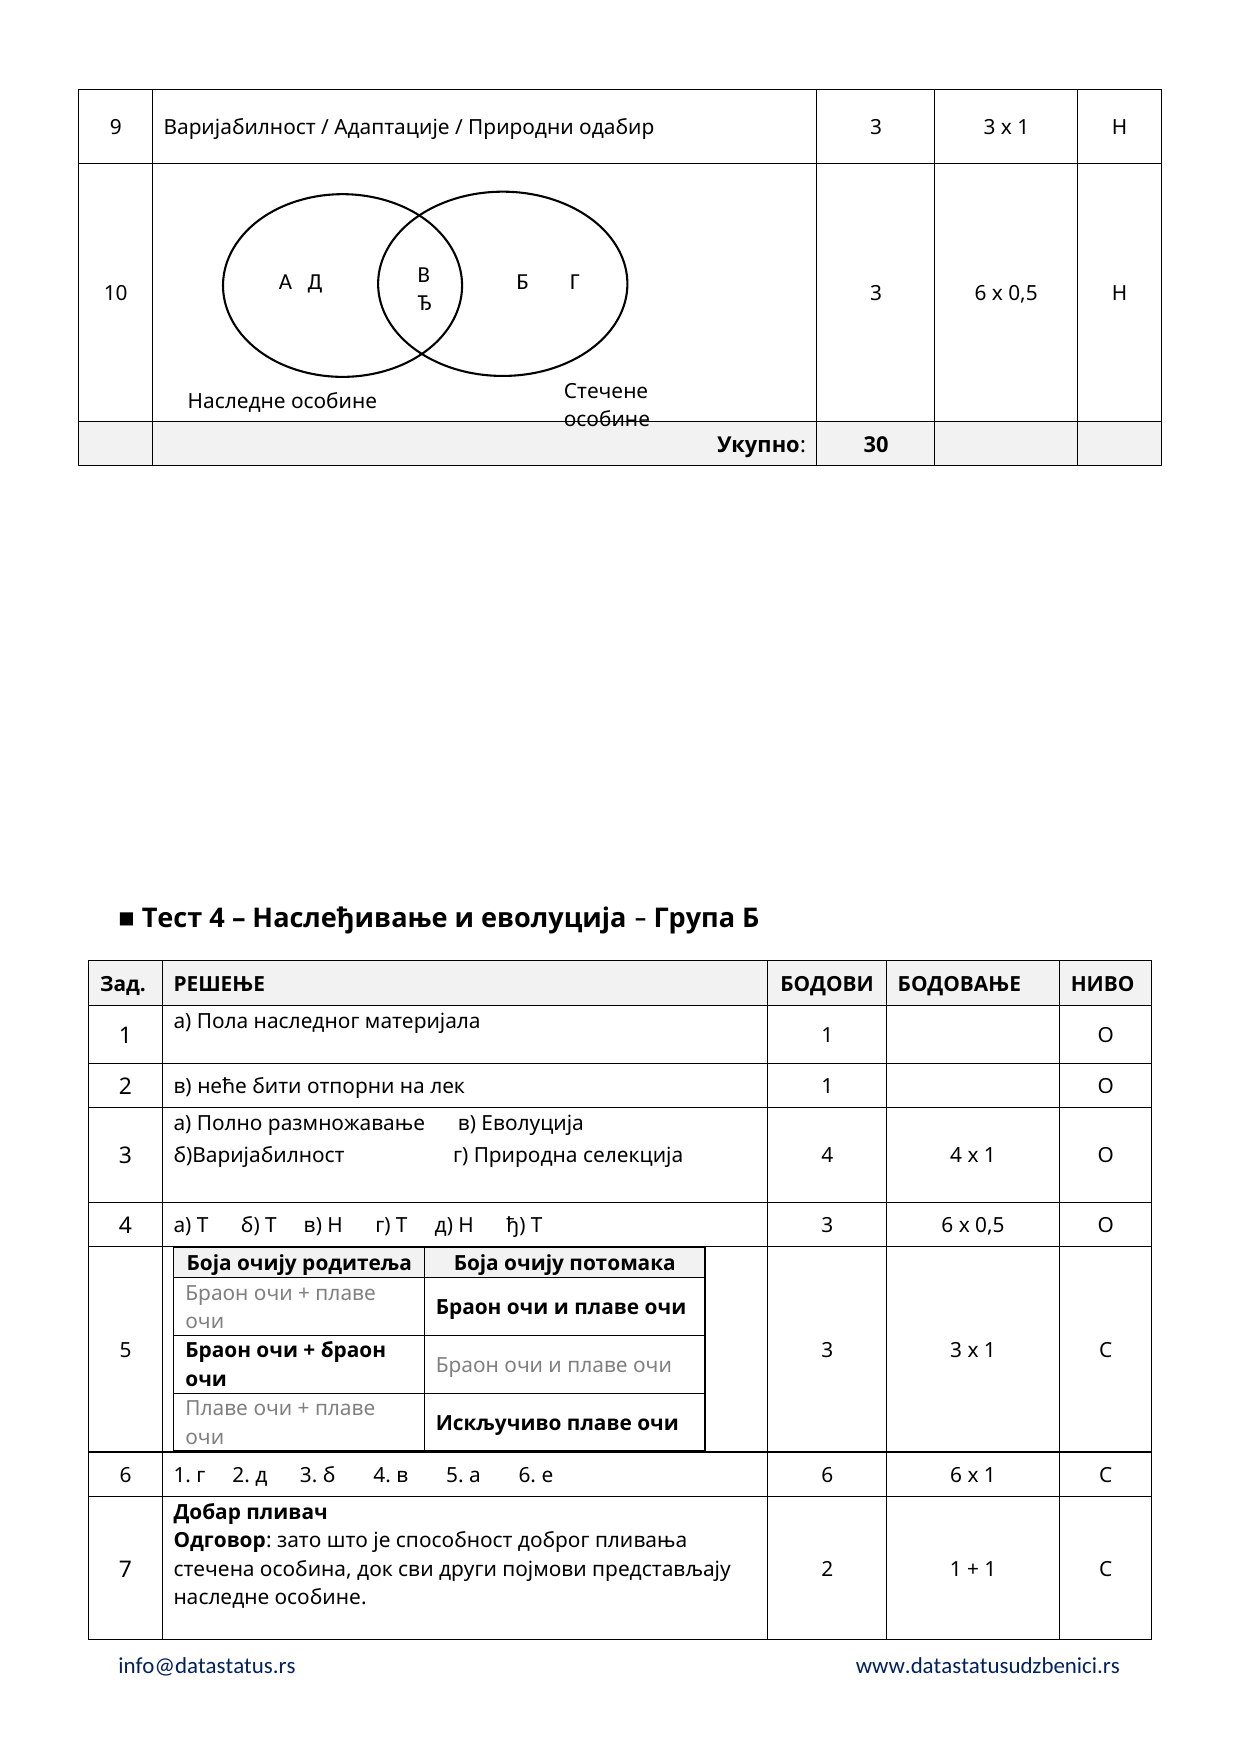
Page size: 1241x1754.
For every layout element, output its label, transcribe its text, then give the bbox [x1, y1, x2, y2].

table_cell [174, 1278, 424, 1335]
table_cell 5 [89, 1247, 162, 1451]
table_cell 1 + 1 [887, 1497, 1059, 1639]
table_cell [425, 1336, 704, 1393]
table_cell 4 [768, 1108, 886, 1202]
table_cell 9 [79, 90, 152, 163]
table_cell 6 х 0,5 [887, 1203, 1059, 1246]
table_cell 3 [768, 1247, 886, 1451]
table_cell О [1060, 1203, 1151, 1246]
table_cell [1078, 422, 1161, 465]
table_cell a) Пола наследног материјала [163, 1006, 767, 1063]
table_cell 3 [768, 1203, 886, 1246]
table_cell [153, 164, 163, 421]
table_cell С [1060, 1247, 1151, 1451]
table_cell 3 [89, 1108, 162, 1202]
table_cell 3 х 1 [887, 1247, 1059, 1451]
table_cell 7 [89, 1497, 162, 1639]
table_cell Н [1078, 90, 1161, 163]
table_cell О [1060, 1108, 1151, 1202]
table_cell [174, 1336, 424, 1393]
table_cell 2 [89, 1064, 162, 1107]
table_cell 6 [768, 1453, 886, 1496]
table_cell Н [1078, 164, 1161, 421]
table_cell 4 х 1 [887, 1108, 1059, 1202]
table_cell 6 х 0,5 [935, 164, 1077, 421]
table_cell [79, 422, 152, 465]
table_header НИВО [1060, 961, 1151, 1005]
table_cell Добар пливач Одговор: зато што је способност доброг пливања стечена особина, док сви други појмови представљају наследне особине. [163, 1497, 767, 1639]
table_cell Укупно: [153, 422, 816, 465]
table_cell О [1060, 1064, 1151, 1107]
table_cell О [1060, 1006, 1151, 1063]
table_header БОДОВИ [768, 961, 886, 1005]
table_cell 3 [817, 90, 934, 163]
table_cell [887, 1064, 1059, 1107]
table_cell 2 [768, 1497, 886, 1639]
table_cell [935, 422, 1077, 465]
table_cell 1 [768, 1064, 886, 1107]
table_cell в) неће бити отпорни на лек [163, 1064, 767, 1107]
table_cell 1 [768, 1006, 886, 1063]
table_cell [163, 1247, 173, 1451]
table_cell С [1060, 1497, 1151, 1639]
table_cell [887, 1006, 1059, 1063]
table_cell 10 [79, 164, 152, 421]
table_header Зад. [89, 961, 162, 1005]
table_cell 30 [817, 422, 934, 465]
table_cell 6 х 1 [887, 1453, 1059, 1496]
table_cell 1. г 2. д 3. б 4. в 5. а 6. е [163, 1453, 767, 1496]
table_header БОДОВАЊЕ [887, 961, 1059, 1005]
table_cell [425, 1278, 704, 1335]
table_cell 4 [89, 1203, 162, 1246]
table_cell 3 [817, 164, 934, 421]
table_cell [164, 165, 762, 420]
table_cell [174, 1394, 424, 1450]
table_header РЕШЕЊЕ [163, 961, 767, 1005]
table_cell 1 [89, 1006, 162, 1063]
text ■ Тест 4 – Наслеђивање и еволуција – Група Б [118, 898, 1122, 935]
table_cell С [1060, 1453, 1151, 1496]
table_cell 3 х 1 [935, 90, 1077, 163]
table_cell а) Т б) Т в) Н г) Т д) Н ђ) Т [163, 1203, 767, 1246]
table_cell а) Полно размножавање в) Еволуција б)Варијабилност г) Природна селекција [163, 1108, 767, 1202]
table_cell [706, 1247, 767, 1451]
table_cell [425, 1394, 704, 1450]
table_cell 6 [89, 1453, 162, 1496]
table_cell [763, 164, 816, 421]
table_cell Варијабилност / Адаптације / Природни одабир [153, 90, 816, 163]
